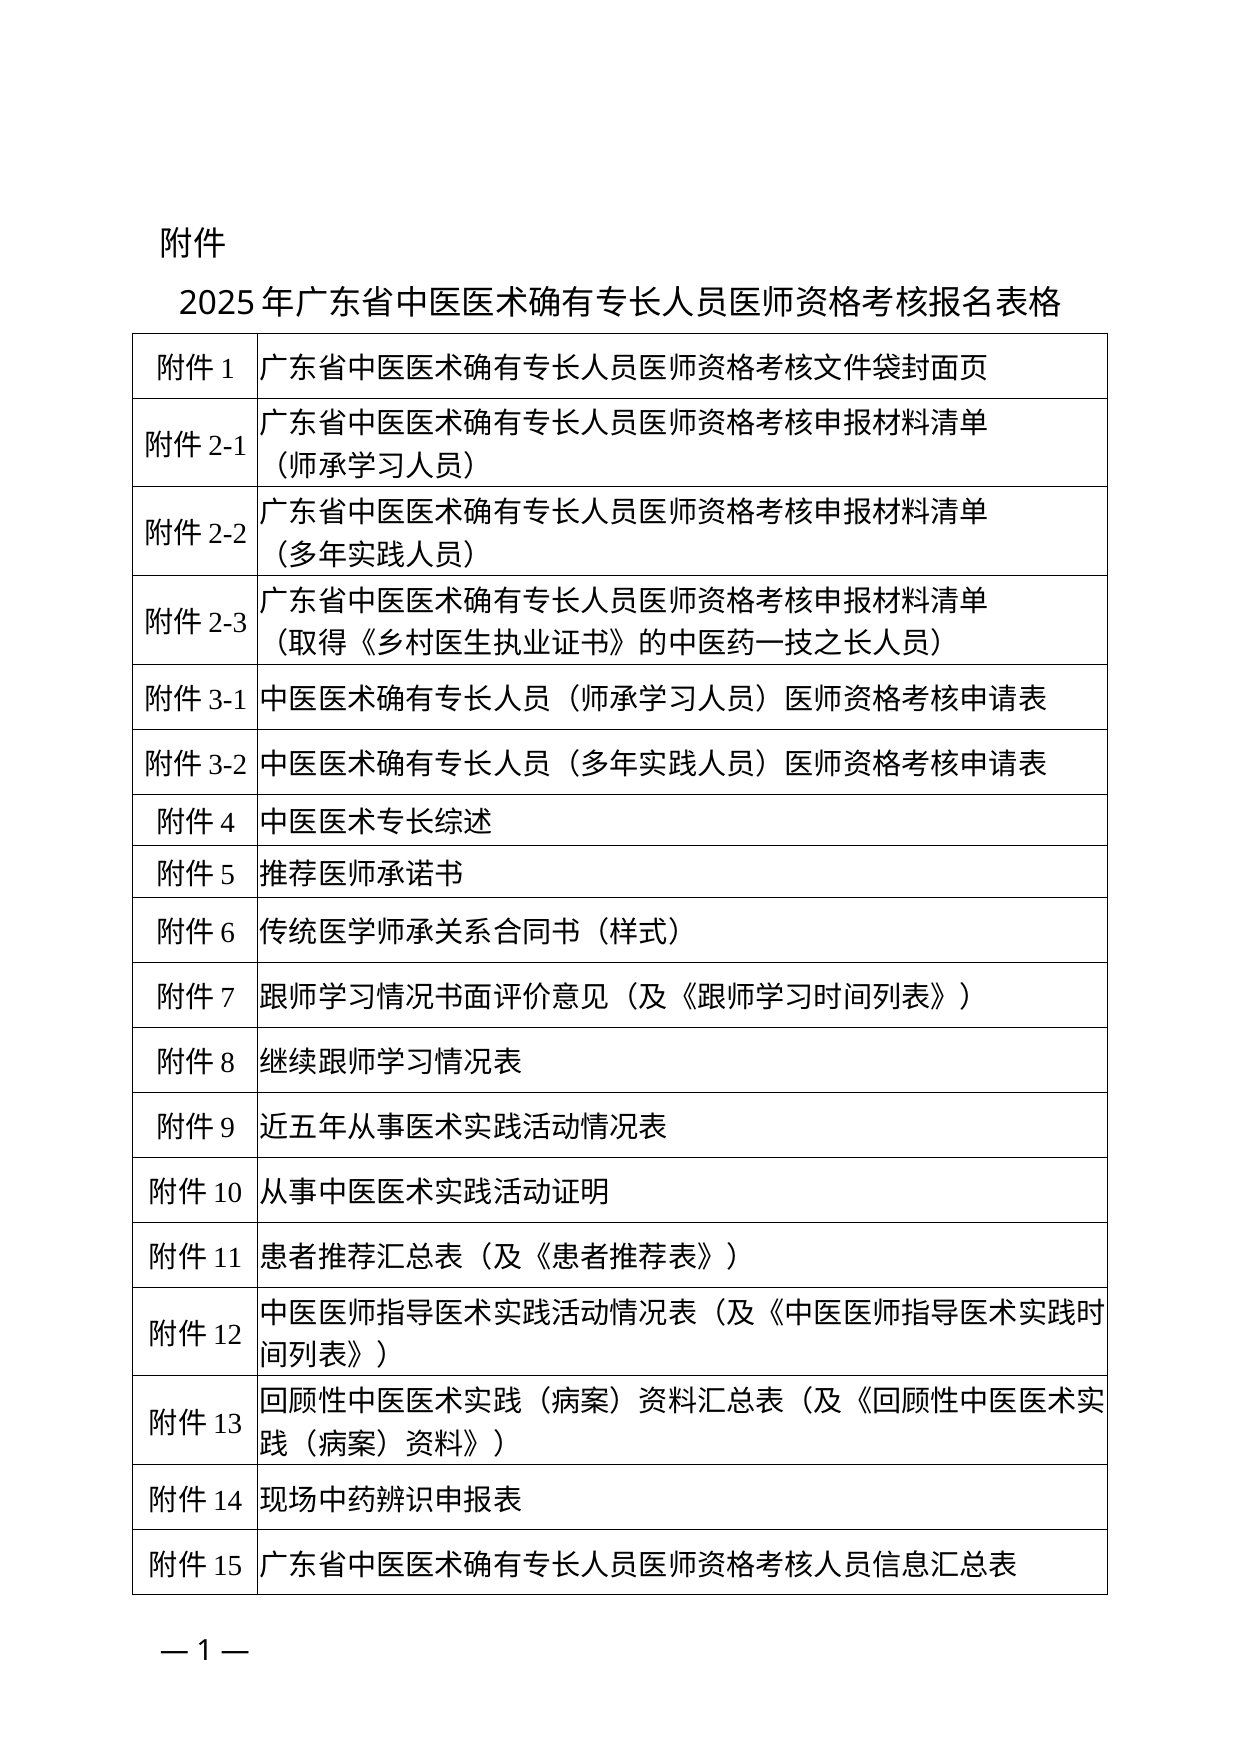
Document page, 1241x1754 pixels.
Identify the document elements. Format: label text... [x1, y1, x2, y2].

table_cell 附件7 [133, 963, 257, 1027]
table_cell 从事中医医术实践活动证明 [258, 1158, 1107, 1222]
table_cell 中医医术确有专长人员（师承学习人员）医师资格考核申请表 [258, 665, 1107, 729]
table_cell 中医医师指导医术实践活动情况表（及《中医医师指导医术实践时间列表》） [258, 1288, 1107, 1375]
table_cell 附件2-2 [133, 487, 257, 575]
table_cell 附件2-1 [133, 399, 257, 486]
table_cell 附件14 [133, 1465, 257, 1529]
text 附件 [159, 208, 1081, 267]
table_cell 广东省中医医术确有专长人员医师资格考核申报材料清单 （多年实践人员） [258, 487, 1107, 575]
table_cell 现场中药辨识申报表 [258, 1465, 1107, 1529]
table_header 广东省中医医术确有专长人员医师资格考核文件袋封面页 [258, 334, 1107, 397]
table_cell 附件9 [133, 1093, 257, 1157]
text 2025年广东省中医医术确有专长人员医师资格考核报名表格 [159, 267, 1081, 332]
table_cell 推荐医师承诺书 [258, 846, 1107, 897]
table_cell 跟师学习情况书面评价意见（及《跟师学习时间列表》） [258, 963, 1107, 1027]
table_cell 附件5 [133, 846, 257, 897]
table_cell 广东省中医医术确有专长人员医师资格考核人员信息汇总表 [258, 1530, 1107, 1594]
table_cell 继续跟师学习情况表 [258, 1028, 1107, 1092]
table_cell 附件8 [133, 1028, 257, 1092]
table_cell 广东省中医医术确有专长人员医师资格考核申报材料清单 （师承学习人员） [258, 399, 1107, 486]
table_cell 附件13 [133, 1376, 257, 1464]
table_cell 传统医学师承关系合同书（样式） [258, 898, 1107, 962]
table_cell 中医医术专长综述 [258, 795, 1107, 845]
table_header 附件1 [133, 334, 257, 397]
table_cell 附件3-1 [133, 665, 257, 729]
table_cell 附件6 [133, 898, 257, 962]
table_cell 近五年从事医术实践活动情况表 [258, 1093, 1107, 1157]
table_cell 附件2-3 [133, 576, 257, 664]
table_cell 附件10 [133, 1158, 257, 1222]
table_cell 附件12 [133, 1288, 257, 1375]
table_cell 中医医术确有专长人员（多年实践人员）医师资格考核申请表 [258, 730, 1107, 794]
table_cell 附件15 [133, 1530, 257, 1594]
table_cell 广东省中医医术确有专长人员医师资格考核申报材料清单 （取得《乡村医生执业证书》的中医药一技之长人员） [258, 576, 1107, 664]
table_cell 附件4 [133, 795, 257, 845]
table_cell 附件3-2 [133, 730, 257, 794]
table_cell 患者推荐汇总表（及《患者推荐表》） [258, 1223, 1107, 1287]
table_cell 附件11 [133, 1223, 257, 1287]
table_cell 回顾性中医医术实践（病案）资料汇总表（及《回顾性中医医术实践（病案）资料》） [258, 1376, 1107, 1464]
